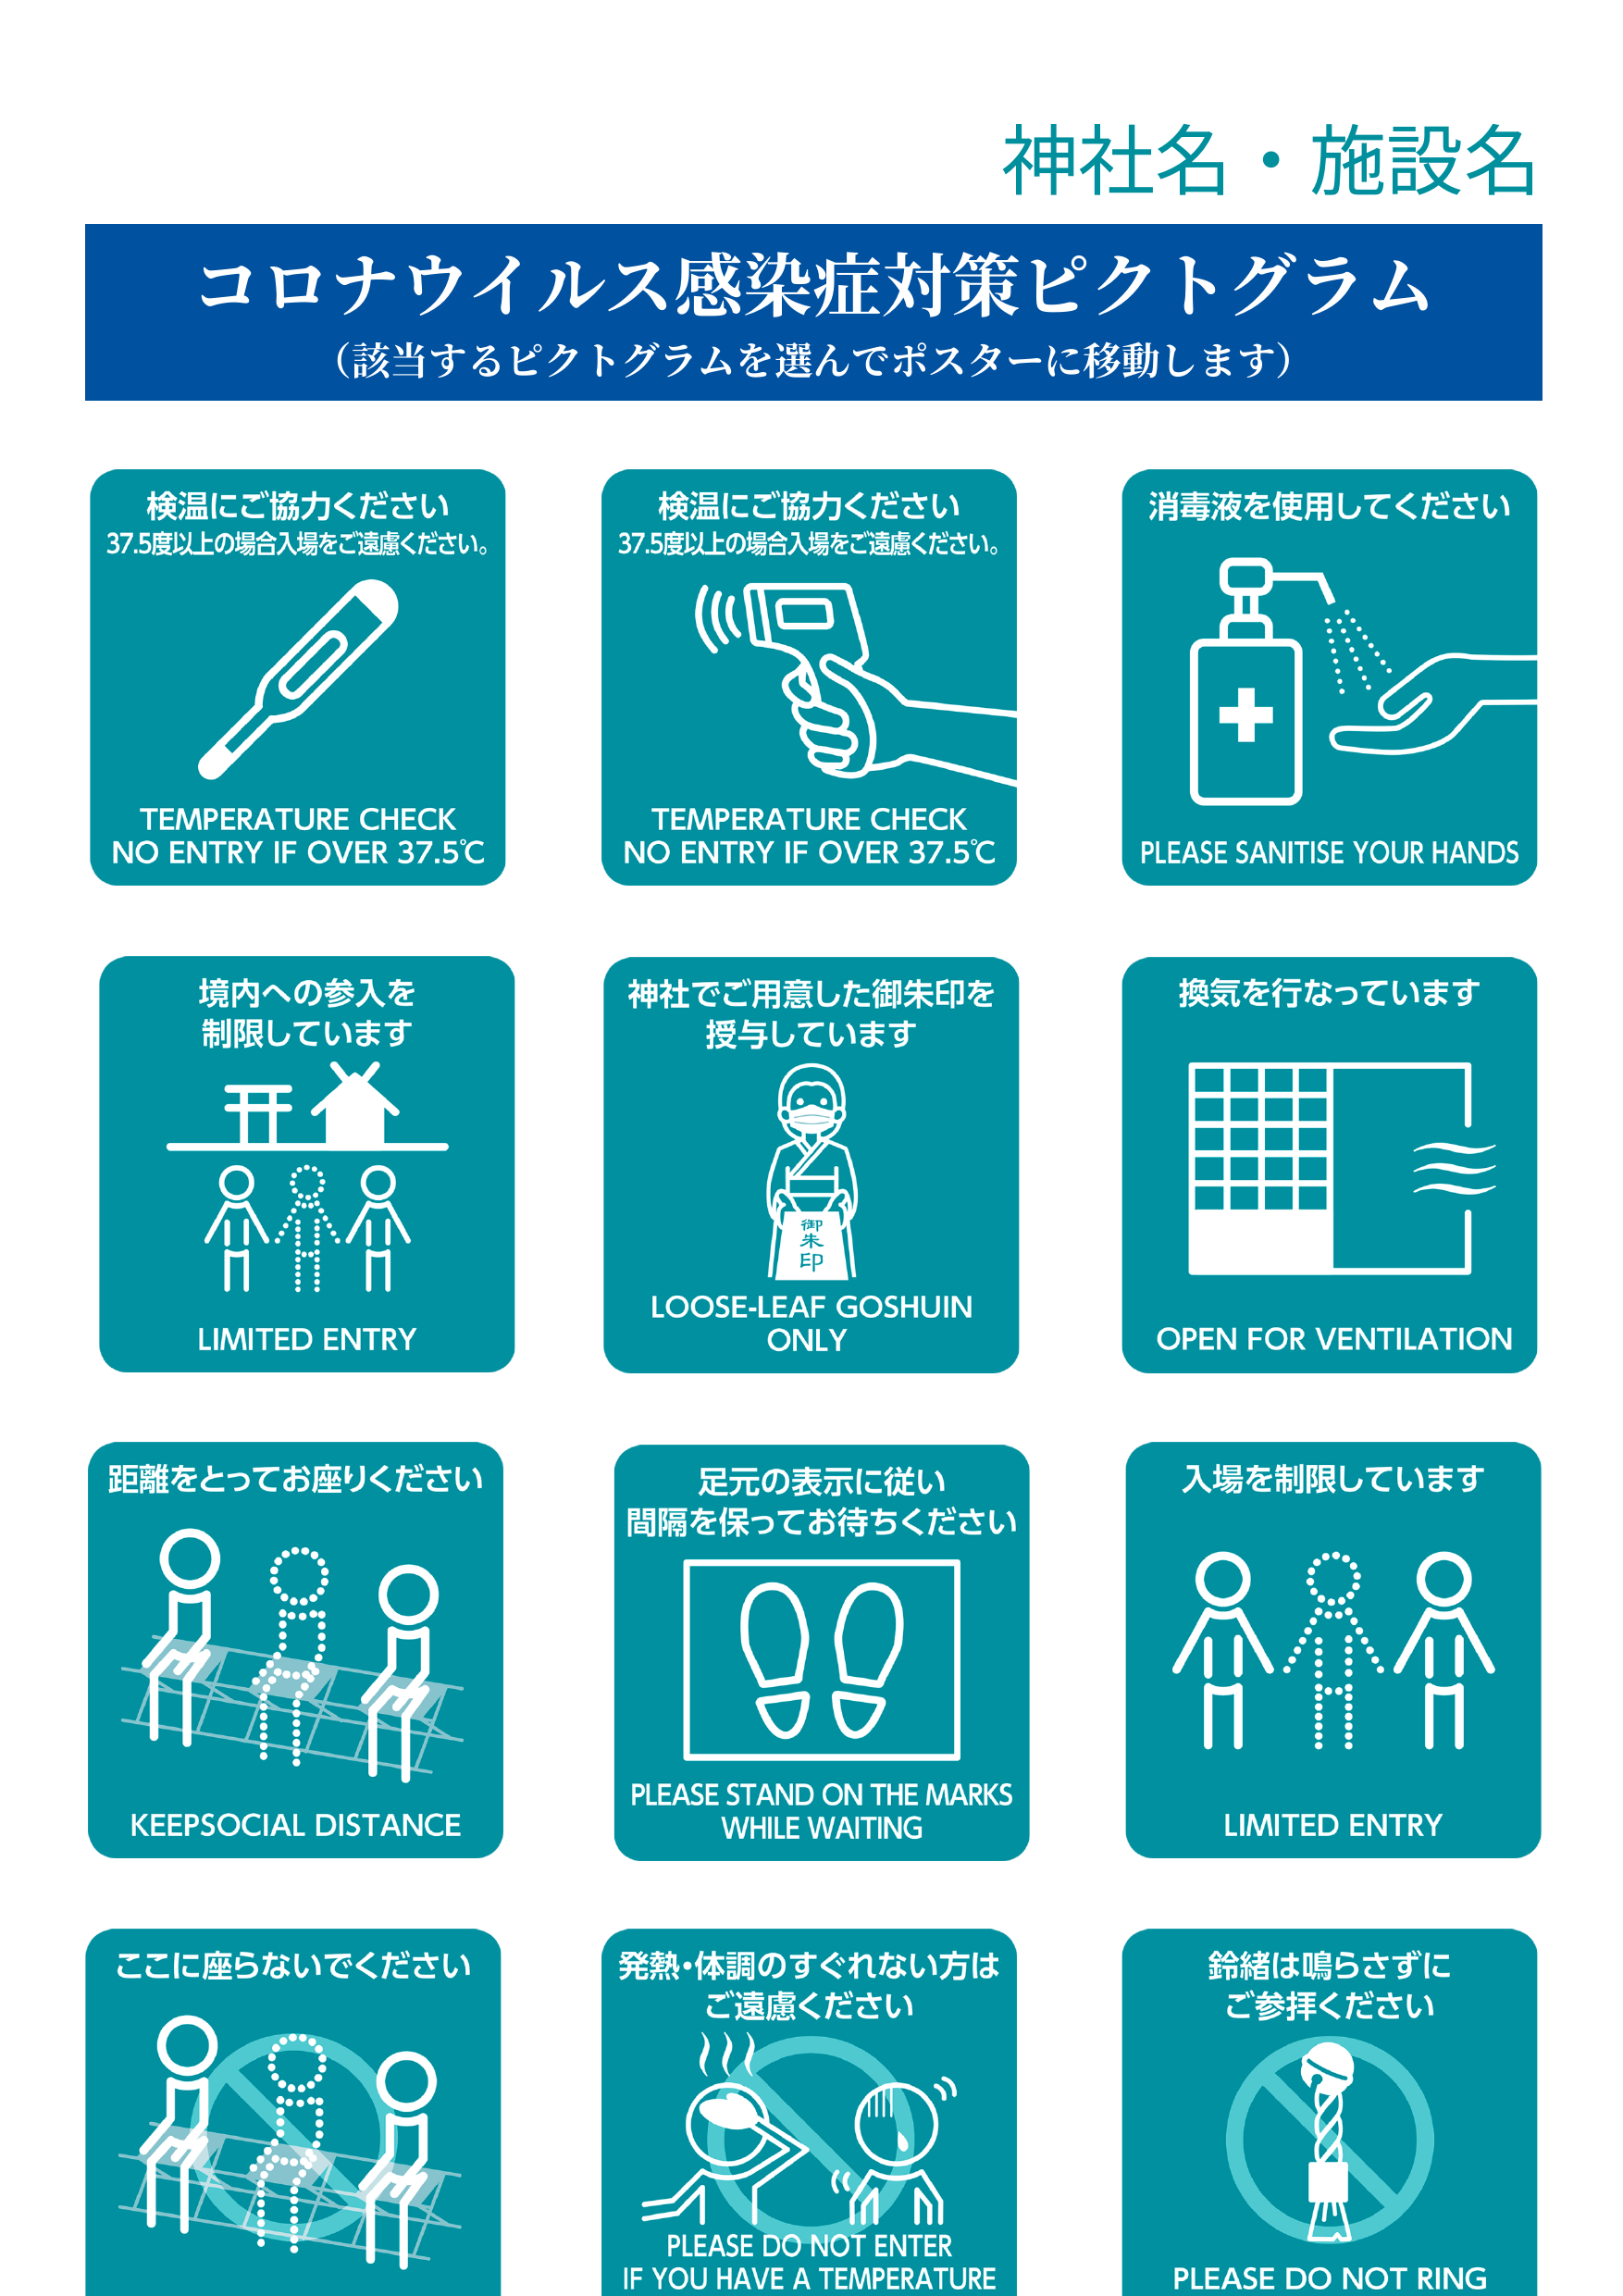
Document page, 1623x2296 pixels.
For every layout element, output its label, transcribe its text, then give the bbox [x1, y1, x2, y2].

picture [1121, 1929, 1538, 2296]
picture [603, 957, 1020, 1373]
picture [90, 469, 506, 886]
picture [613, 1445, 1030, 1861]
picture [1121, 469, 1538, 886]
picture [601, 469, 1017, 886]
picture [1125, 1442, 1542, 1858]
picture [88, 1442, 503, 1858]
picture [99, 956, 515, 1372]
picture [601, 1929, 1017, 2296]
text 神社名・施設名 [87, 86, 1541, 224]
picture [1121, 957, 1538, 1373]
picture [85, 1929, 502, 2296]
